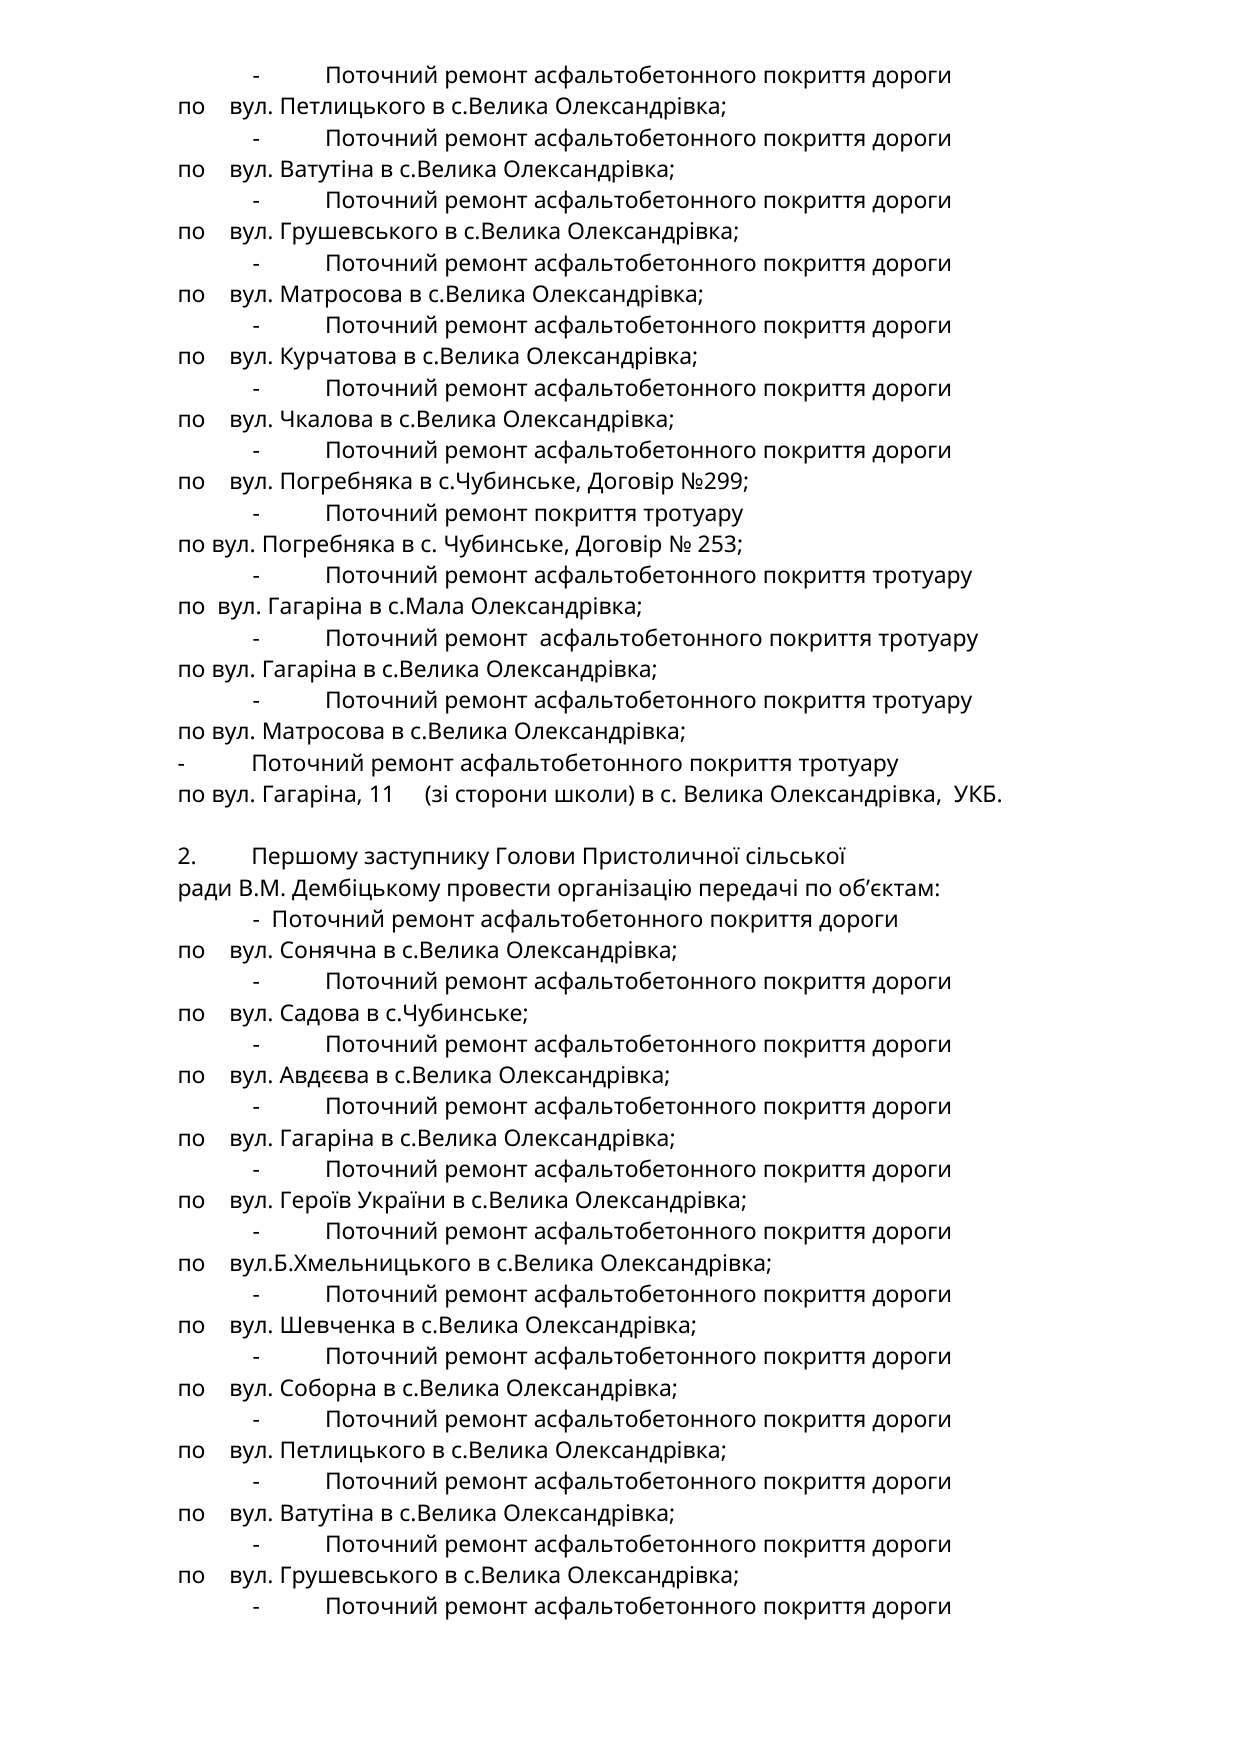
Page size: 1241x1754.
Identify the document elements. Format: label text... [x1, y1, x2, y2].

list - Поточний ремонт асфальтобетонного покриття тротуару [252, 684, 1122, 715]
list - Поточний ремонт асфальтобетонного покриття дороги [252, 1153, 1122, 1184]
list - Поточний ремонт покриття тротуару [252, 497, 1122, 528]
list Першому заступнику Голови Пристоличної сільської [177, 840, 1122, 872]
text по вул.Б.Хмельницького в с.Велика Олександрівка; [177, 1247, 1122, 1278]
list - Поточний ремонт асфальтобетонного покриття тротуару [177, 747, 1122, 778]
text по вул. Садова в с.Чубинське; [177, 997, 1122, 1028]
text по вул. Шевченка в с.Велика Олександрівка; [177, 1309, 1122, 1340]
text по вул. Гагаріна в с.Мала Олександрівка; [177, 590, 1122, 622]
text по вул. Соборна в с.Велика Олександрівка; [177, 1372, 1122, 1403]
text по вул. Гагаріна в с.Велика Олександрівка; [177, 653, 1122, 684]
list - Поточний ремонт асфальтобетонного покриття дороги [252, 1215, 1122, 1247]
text по вул. Авдєєва в с.Велика Олександрівка; [177, 1059, 1122, 1090]
text по вул. Сонячна в с.Велика Олександрівка; [177, 934, 1122, 965]
list - Поточний ремонт асфальтобетонного покриття дороги [252, 1028, 1122, 1059]
list - Поточний ремонт асфальтобетонного покриття дороги [252, 1403, 1122, 1434]
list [252, 184, 1122, 215]
text по вул. Ватутіна в с.Велика Олександрівка; [177, 1497, 1122, 1528]
list - Поточний ремонт асфальтобетонного покриття дороги [252, 309, 1122, 340]
text по вул. Ватутіна в с.Велика Олександрівка; [177, 153, 1122, 184]
text по вул. Петлицького в с.Велика Олександрівка; [177, 1434, 1122, 1465]
text по вул. Погребняка в с. Чубинське, Договір № 253; [177, 528, 1122, 559]
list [252, 1590, 1122, 1622]
text по вул. Героїв України в с.Велика Олександрівка; [177, 1184, 1122, 1215]
list - Поточний ремонт асфальтобетонного покриття дороги [252, 1090, 1122, 1122]
text по вул. Матросова в с.Велика Олександрівка; [177, 715, 1122, 747]
text по вул. Петлицького в с.Велика Олександрівка; [177, 90, 1122, 122]
list - Поточний ремонт асфальтобетонного покриття дороги [252, 247, 1122, 278]
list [252, 1528, 1122, 1559]
list - Поточний ремонт асфальтобетонного покриття тротуару [252, 559, 1122, 590]
text по вул. Курчатова в с.Велика Олександрівка; [177, 340, 1122, 372]
list - Поточний ремонт асфальтобетонного покриття дороги [252, 1340, 1122, 1372]
list - Поточний ремонт асфальтобетонного покриття дороги [252, 372, 1122, 403]
text по вул. Грушевського в с.Велика Олександрівка; [177, 1559, 1122, 1590]
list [252, 122, 1122, 153]
list - Поточний ремонт асфальтобетонного покриття дороги [252, 434, 1122, 465]
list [252, 59, 1122, 90]
text по вул. Гагаріна в с.Велика Олександрівка; [177, 1122, 1122, 1153]
list - Поточний ремонт асфальтобетонного покриття тротуару [252, 622, 1122, 653]
text по вул. Чкалова в с.Велика Олександрівка; [177, 403, 1122, 434]
list - Поточний ремонт асфальтобетонного покриття дороги [252, 1465, 1122, 1497]
list по вул. Гагаріна, 11 (зі сторони школи) в с. Велика Олександрівка, УКБ. [177, 778, 1122, 809]
list - Поточний ремонт асфальтобетонного покриття дороги [252, 1278, 1122, 1309]
list - Поточний ремонт асфальтобетонного покриття дороги [252, 903, 1122, 934]
list - Поточний ремонт асфальтобетонного покриття дороги [252, 965, 1122, 997]
list ради В.М. Дембіцькому провести організацію передачі по об’єктам: [177, 872, 1122, 903]
text по вул. Грушевського в с.Велика Олександрівка; [177, 215, 1122, 247]
text по вул. Матросова в с.Велика Олександрівка; [177, 278, 1122, 309]
text по вул. Погребняка в с.Чубинське, Договір №299; [177, 465, 1122, 497]
